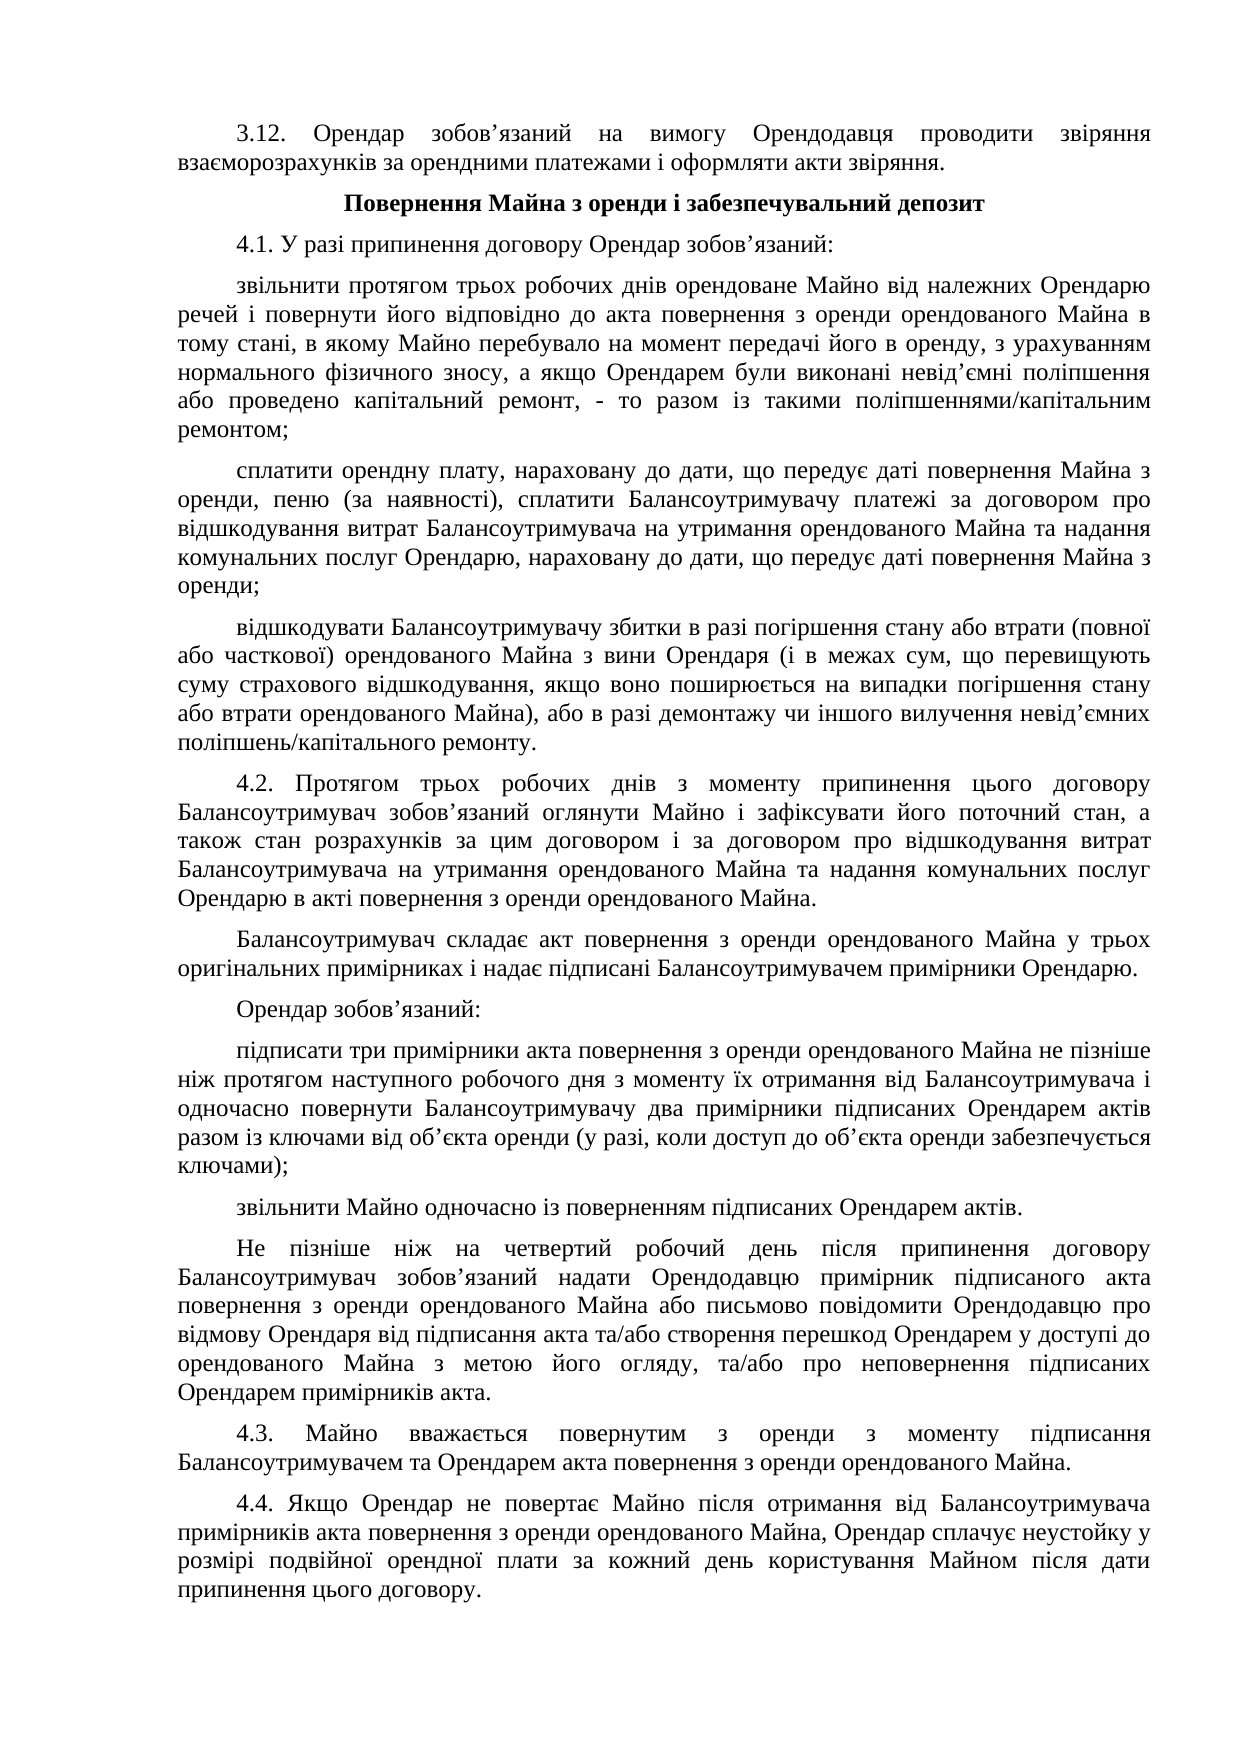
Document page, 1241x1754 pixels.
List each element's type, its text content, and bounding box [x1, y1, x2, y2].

text 4.3. Майно вважається повернутим з оренди з моменту підписання Балансоутримувачем та Орендарем акта повернення з оренди орендованого Майна. [177, 1418, 1152, 1476]
text звільнити Майно одночасно із поверненням підписаних Орендарем актів. [177, 1192, 1152, 1221]
text звільнити протягом трьох робочих днів орендоване Майно від належних Орендарю речей і повернути його відповідно до акта повернення з оренди орендованого Майна в тому стані, в якому Майно перебувало на момент передачі його в оренду, з урахуванням нормального фізичного зносу, а якщо Орендарем були виконані невід’ємні поліпшення або проведено капітальний ремонт, - то разом із такими поліпшеннями/капітальним ремонтом; [177, 271, 1152, 443]
text 3.12. Орендар зобов’язаний на вимогу Орендодавця проводити звіряння взаєморозрахунків за орендними платежами і оформляти акти звіряння. [177, 118, 1152, 176]
text 4.1. У разі припинення договору Орендар зобов’язаний: [177, 229, 1152, 258]
text 4.2. Протягом трьох робочих днів з моменту припинення цього договору Балансоутримувач зобов’язаний оглянути Майно і зафіксувати його поточний стан, а також стан розрахунків за цим договором і за договором про відшкодування витрат Балансоутримувача на утримання орендованого Майна та надання комунальних послуг Орендарю в акті повернення з оренди орендованого Майна. [177, 768, 1152, 912]
text підписати три примірники акта повернення з оренди орендованого Майна не пізніше ніж протягом наступного робочого дня з моменту їх отримання від Балансоутримувача і одночасно повернути Балансоутримувачу два примірники підписаних Орендарем актів разом із ключами від об’єкта оренди (у разі, коли доступ до об’єкта оренди забезпечується ключами); [177, 1036, 1152, 1179]
text Повернення Майна з оренди і забезпечувальний депозит [177, 188, 1152, 217]
text Орендар зобов’язаний: [177, 994, 1152, 1023]
text 4.4. Якщо Орендар не повертає Майно після отримання від Балансоутримувача примірників акта повернення з оренди орендованого Майна, Орендар сплачує неустойку у розмірі подвійної орендної плати за кожний день користування Майном після дати припинення цього договору. [177, 1488, 1152, 1603]
text Не пізніше ніж на четвертий робочий день після припинення договору Балансоутримувач зобов’язаний надати Орендодавцю примірник підписаного акта повернення з оренди орендованого Майна або письмово повідомити Орендодавцю про відмову Орендаря від підписання акта та/або створення перешкод Орендарем у доступі до орендованого Майна з метою його огляду, та/або про неповернення підписаних Орендарем примірників акта. [177, 1233, 1152, 1406]
text сплатити орендну плату, нараховану до дати, що передує даті повернення Майна з оренди, пеню (за наявності), сплатити Балансоутримувачу платежі за договором про відшкодування витрат Балансоутримувача на утримання орендованого Майна та надання комунальних послуг Орендарю, нараховану до дати, що передує даті повернення Майна з оренди; [177, 456, 1152, 599]
text Балансоутримувач складає акт повернення з оренди орендованого Майна у трьох оригінальних примірниках і надає підписані Балансоутримувачем примірники Орендарю. [177, 924, 1152, 982]
text відшкодувати Балансоутримувачу збитки в разі погіршення стану або втрати (повної або часткової) орендованого Майна з вини Орендаря (і в межах сум, що перевищують суму страхового відшкодування, якщо воно поширюється на випадки погіршення стану або втрати орендованого Майна), або в разі демонтажу чи іншого вилучення невід’ємних поліпшень/капітального ремонту. [177, 612, 1152, 756]
